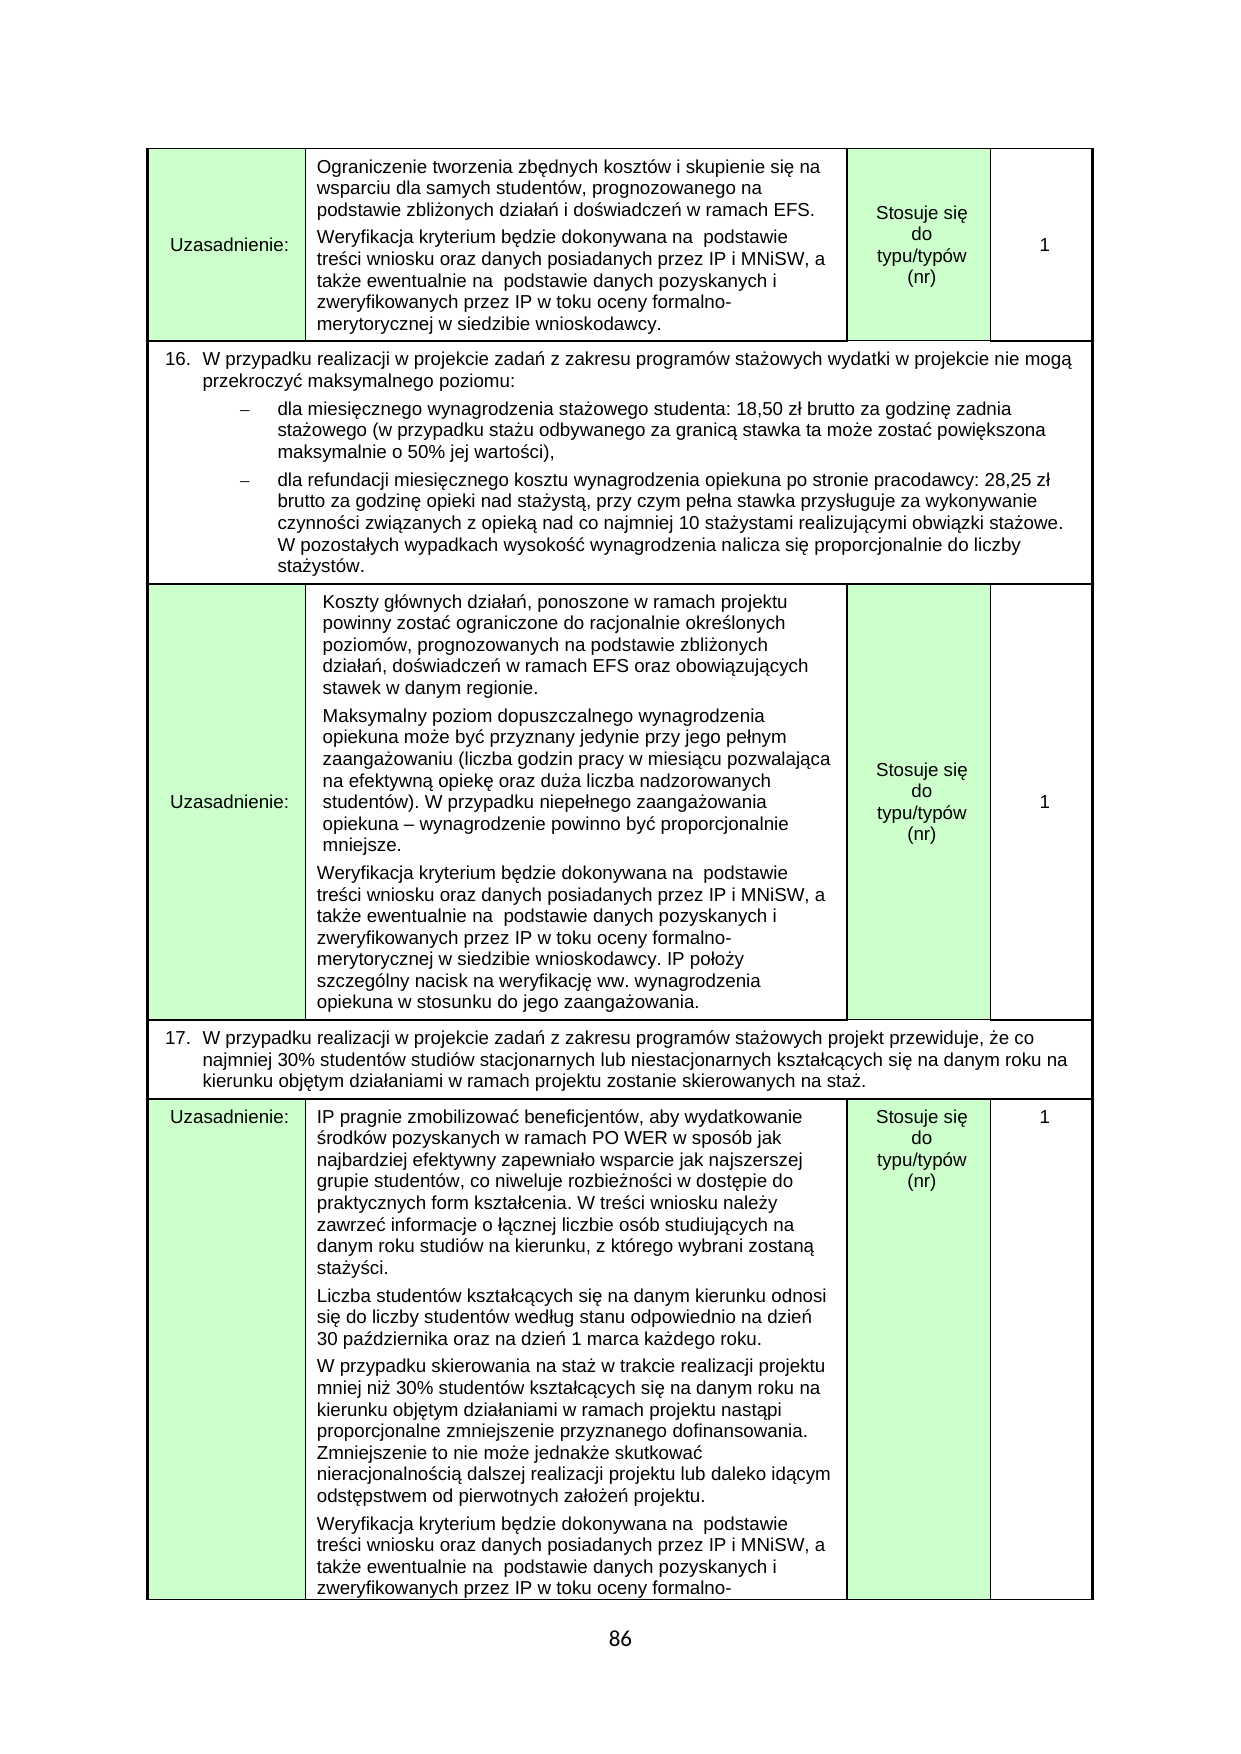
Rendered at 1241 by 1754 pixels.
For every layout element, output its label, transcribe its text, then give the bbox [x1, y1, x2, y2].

table_cell Koszty głównych działań, ponoszone w ramach projektu powinny zostać ograniczone do racjonalnie określonych poziomów, prognozowanych na podstawie zbliżonych działań, doświadczeń w ramach EFS oraz obowiązujących stawek w danym regionie. Maksymalny poziom dopuszczalnego wynagrodzenia opiekuna może być przyznany jedynie przy jego pełnym zaangażowaniu (liczba godzin pracy w miesiącu pozwalająca na efektywną opiekę oraz duża liczba nadzorowanych studentów). W przypadku niepełnego zaangażowania opiekuna – wynagrodzenie powinno być proporcjonalnie mniejsze. Weryfikacja kryterium będzie dokonywana na podstawie treści wniosku oraz danych posiadanych przez IP i MNiSW, a także ewentualnie na podstawie danych pozyskanych i zweryfikowanych przez IP w toku oceny formalno-merytorycznej w siedzibie wnioskodawcy. IP położy szczególny nacisk na weryfikację ww. wynagrodzenia opiekuna w stosunku do jego zaangażowania. [306, 585, 846, 1019]
table_cell Stosuje się do typu/typów (nr) [848, 149, 990, 340]
table_cell W przypadku realizacji w projekcie zadań z zakresu programów stażowych wydatki w projekcie nie mogą przekroczyć maksymalnego poziomu: dla miesięcznego wynagrodzenia stażowego studenta: 18,50 zł brutto za godzinę zadnia stażowego (w przypadku stażu odbywanego za granicą stawka ta może zostać powiększona maksymalnie o 50% jej wartości), dla refundacji miesięcznego kosztu wynagrodzenia opiekuna po stronie pracodawcy: 28,25 zł brutto za godzinę opieki nad stażystą, przy czym pełna stawka przysługuje za wykonywanie czynności związanych z opieką nad co najmniej 10 stażystami realizującymi obwiązki stażowe. W pozostałych wypadkach wysokość wynagrodzenia nalicza się proporcjonalnie do liczby stażystów. [149, 341, 1091, 583]
table_cell W przypadku realizacji w projekcie zadań z zakresu programów stażowych projekt przewiduje, że co najmniej 30% studentów studiów stacjonarnych lub niestacjonarnych kształcących się na danym roku na kierunku objętym działaniami w ramach projektu zostanie skierowanych na staż. [149, 1020, 1091, 1098]
table_cell Stosuje się do typu/typów (nr) [848, 585, 990, 1019]
table_cell Uzasadnienie: [149, 585, 305, 1019]
table_cell Uzasadnienie: [149, 149, 305, 340]
table_cell 1 [991, 1100, 1091, 1599]
table_cell 1 [991, 585, 1091, 1019]
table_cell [848, 1100, 990, 1599]
table_cell Uzasadnienie: [149, 1100, 305, 1599]
table_cell 1 [991, 149, 1091, 340]
table_cell Ograniczenie tworzenia zbędnych kosztów i skupienie się na wsparciu dla samych studentów, prognozowanego na podstawie zbliżonych działań i doświadczeń w ramach EFS. Weryfikacja kryterium będzie dokonywana na podstawie treści wniosku oraz danych posiadanych przez IP i MNiSW, a także ewentualnie na podstawie danych pozyskanych i zweryfikowanych przez IP w toku oceny formalno-merytorycznej w siedzibie wnioskodawcy. [306, 149, 846, 340]
